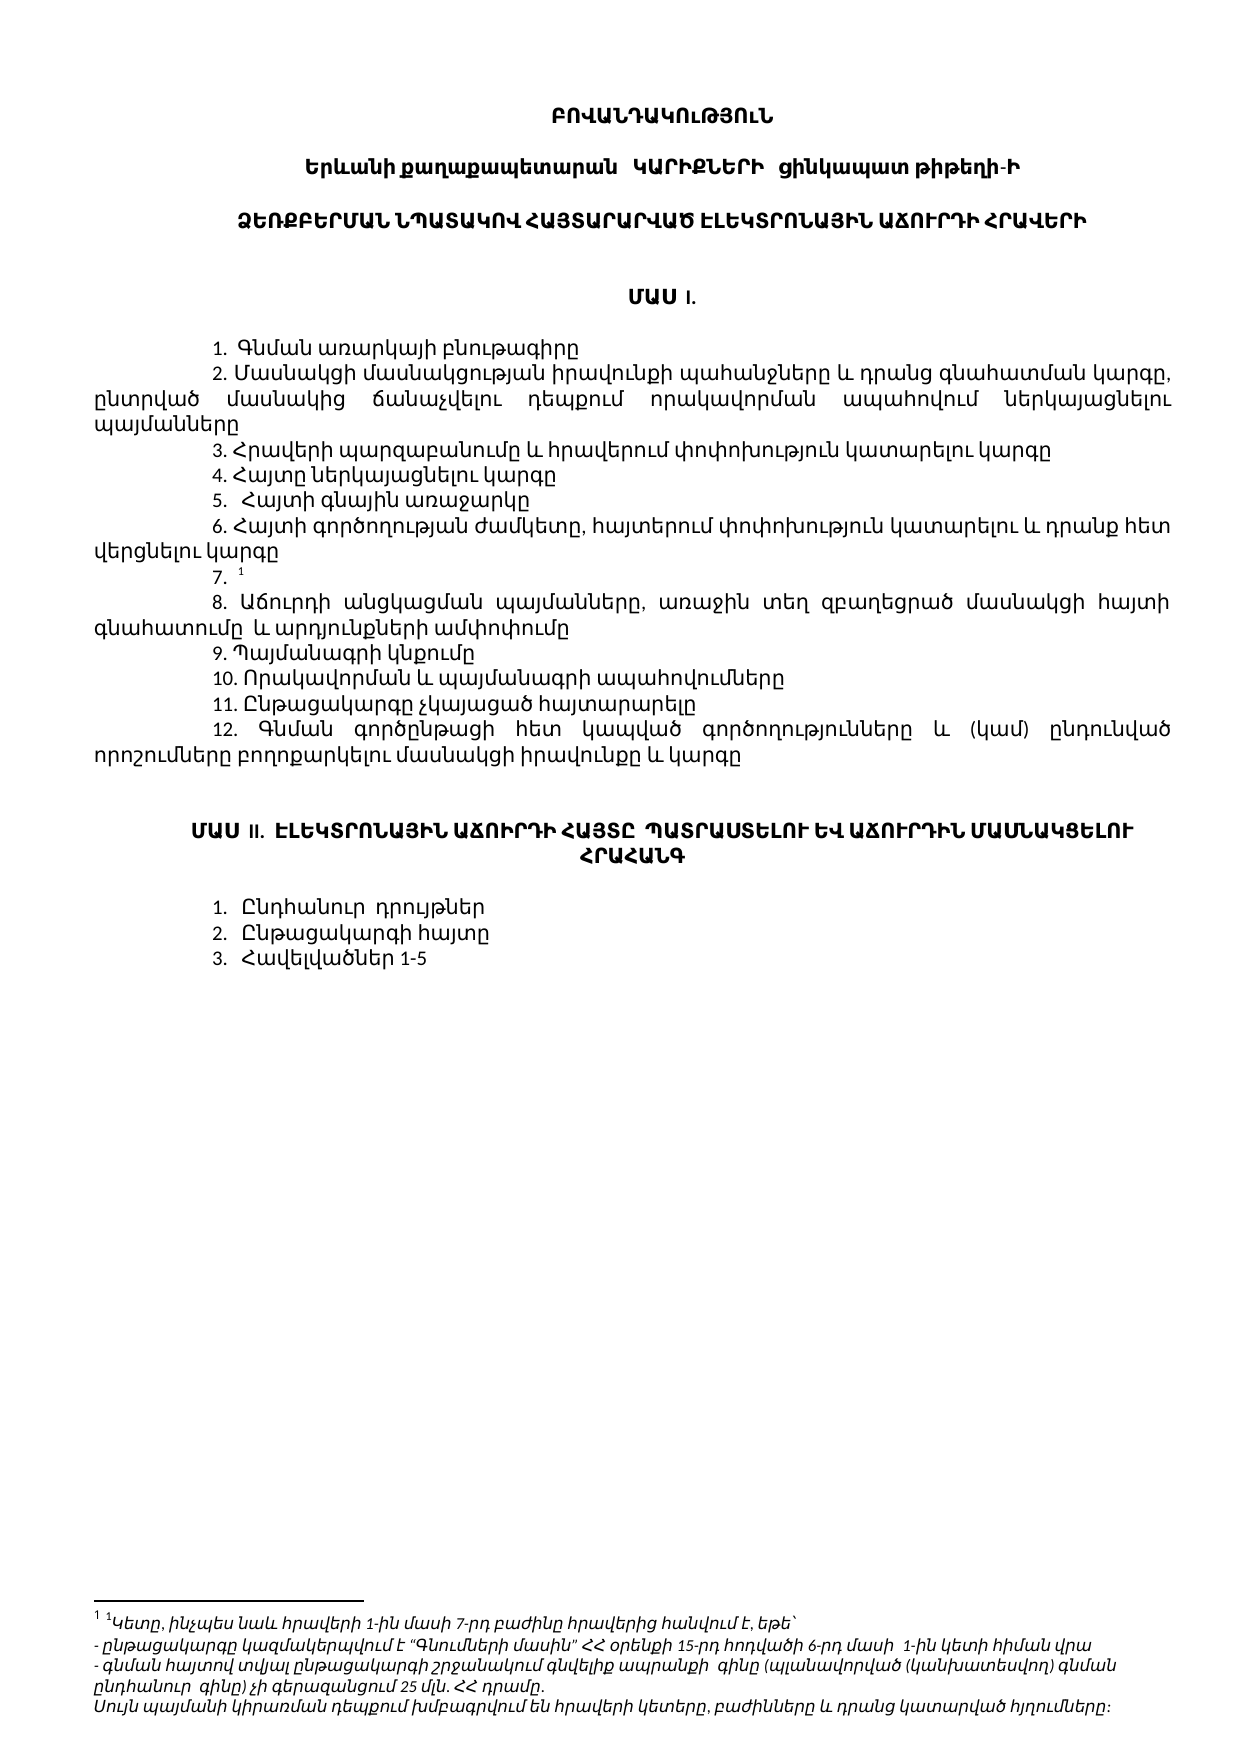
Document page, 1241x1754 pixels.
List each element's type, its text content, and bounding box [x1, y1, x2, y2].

text 11. Ընթացակարգը չկայացած հայտարարելը [94, 691, 1171, 716]
text 10. Որակավորման և պայմանագրի ապահովումները [94, 666, 1171, 691]
text Երևանի քաղաքապետարան ԿԱՐԻՔՆԵՐԻ ցինկապատ թիթեղի-Ի [94, 154, 1171, 179]
text 6. Հայտի գործողության ժամկետը, հայտերում փոփոխություն կատարելու և դրանք հետ վերցնելու կարգը [94, 513, 1171, 564]
text 3. Հավելվածներ 1-5 [94, 945, 1171, 971]
text 2. Մասնակցի մասնակցության իրավունքի պահանջները և դրանց գնահատման կարգը, ընտրված մասնակից ճանաչվելու դեպքում որակավորման ապահովում ներկայացնելու պայմանները [94, 361, 1171, 437]
text 3. Հրավերի պարզաբանումը և հրավերում փոփոխություն կատարելու կարգը [94, 437, 1171, 462]
text 1. Ընդհանուր դրույթներ [94, 894, 1171, 920]
text 12. Գնման գործընթացի հետ կապված գործողությունները և (կամ) ընդունված որոշումները բողոքարկելու մասնակցի իրավունքը և կարգը [94, 716, 1171, 767]
text ՄԱՍ I. [94, 284, 1171, 310]
text 8. Աճուրդի անցկացման պայմանները, առաջին տեղ զբաղեցրած մասնակցի հայտի գնահատումը և արդյունքների ամփոփումը [94, 589, 1171, 640]
text 2. Ընթացակարգի հայտը [94, 920, 1171, 945]
text 7. 1 [94, 564, 1171, 589]
text 9. Պայմանագրի կնքումը [94, 640, 1171, 666]
text 4. Հայտը ներկայացնելու կարգը [94, 462, 1171, 488]
text 5. Հայտի գնային առաջարկը [94, 488, 1171, 513]
text ՄԱՍ II. ԷԼԵԿՏՐՈՆԱՅԻՆ ԱՃՈԻՐԴԻ ՀԱՅՏԸ ՊԱՏՐԱՍՏԵԼՈՒ ԵՎ ԱՃՈՒՐԴԻՆ ՄԱՍՆԱԿՑԵԼՈՒ ՀՐԱՀԱՆԳ [94, 818, 1171, 869]
text 1. Գնման առարկայի բնութագիրը [94, 335, 1171, 361]
text ՁԵՌՔԲԵՐՄԱՆ ՆՊԱՏԱԿՈՎ ՀԱՅՏԱՐԱՐՎԱԾ ԷԼԵԿՏՐՈՆԱՅԻՆ ԱՃՈՒՐԴԻ ՀՐԱՎԵՐԻ [94, 208, 1171, 233]
text ԲՈՎԱՆԴԱԿՈւԹՅՈւՆ [94, 103, 1171, 128]
